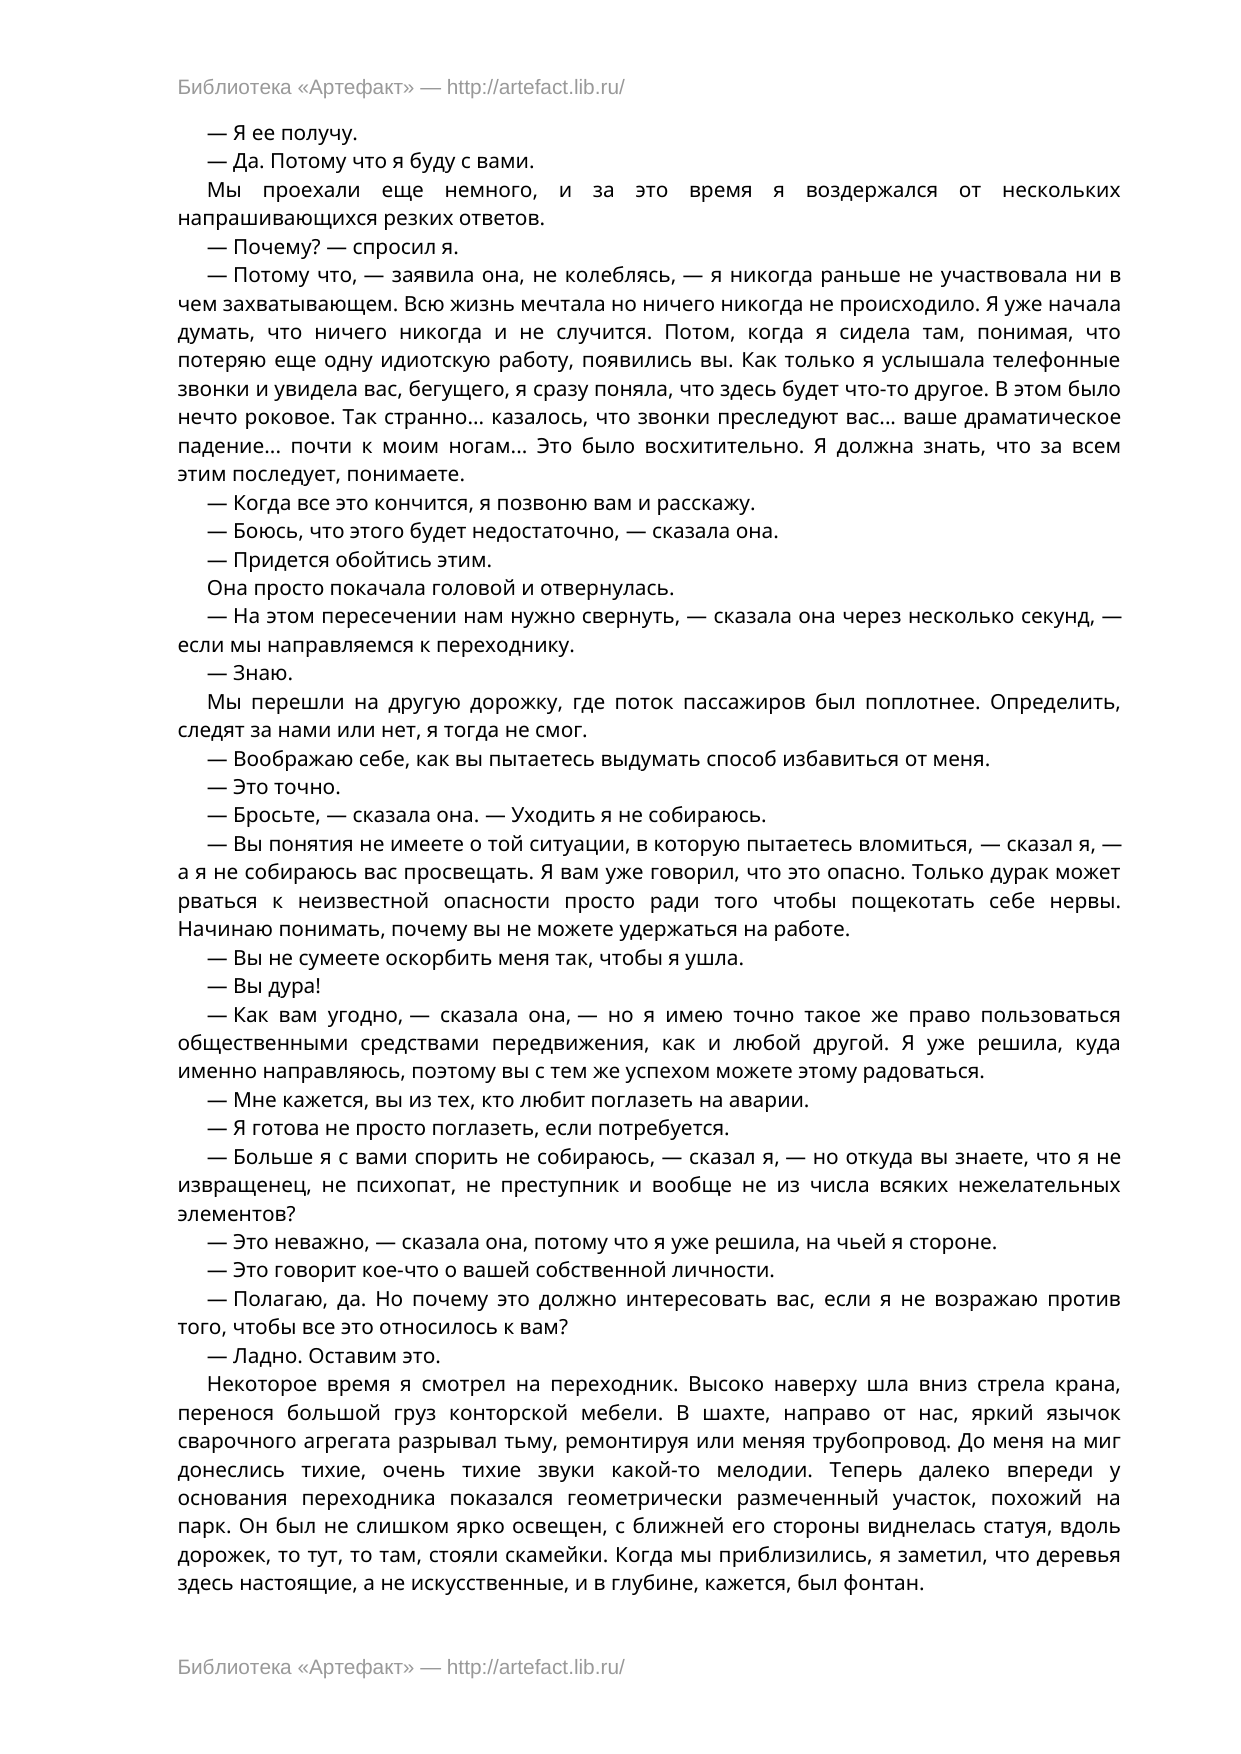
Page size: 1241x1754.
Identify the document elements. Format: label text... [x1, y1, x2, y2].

text — Это точно. [177, 772, 1122, 801]
text Она просто покачала головой и отвернулась. [177, 573, 1122, 602]
text — Бросьте, — сказала она. — Уходить я не собираюсь. [177, 801, 1122, 829]
text — Как вам угодно, — сказала она, — но я имею точно такое же право пользоваться общественными средствами передвижения, как и любой другой. Я уже решила, куда именно направляюсь, поэтому вы с тем же успехом можете этому радоваться. [177, 1000, 1122, 1085]
text — Я готова не просто поглазеть, если потребуется. [177, 1113, 1122, 1142]
text — Это говорит кое-что о вашей собственной личности. [177, 1256, 1122, 1284]
text Некоторое время я смотрел на переходник. Высоко наверху шла вниз стрела крана, перенося большой груз конторской мебели. В шахте, направо от нас, яркий язычок сварочного агрегата разрывал тьму, ремонтируя или меняя трубопровод. До меня на миг донеслись тихие, очень тихие звуки какой-то мелодии. Теперь далеко впереди у основания переходника показался геометрически размеченный участок, похожий на парк. Он был не слишком ярко освещен, с ближней его стороны виднелась статуя, вдоль дорожек, то тут, то там, стояли скамейки. Когда мы приблизились, я заметил, что деревья здесь настоящие, а не искусственные, и в глубине, кажется, был фонтан. [177, 1369, 1122, 1597]
text — Вы дура! [177, 971, 1122, 1000]
text — Вы понятия не имеете о той ситуации, в которую пытаетесь вломиться, — сказал я, — а я не собираюсь вас просвещать. Я вам уже говорил, что это опасно. Только дурак может рваться к неизвестной опасности просто ради того чтобы пощекотать себе нервы. Начинаю понимать, почему вы не можете удержаться на работе. [177, 829, 1122, 943]
text — На этом пересечении нам нужно свернуть, — сказала она через несколько секунд, — если мы направляемся к переходнику. [177, 602, 1122, 658]
text — Больше я с вами спорить не собираюсь, — сказал я, — но откуда вы знаете, что я не извращенец, не психопат, не преступник и вообще не из числа всяких нежелательных элементов? [177, 1142, 1122, 1227]
text — Полагаю, да. Но почему это должно интересовать вас, если я не возражаю против того, чтобы все это относилось к вам? [177, 1284, 1122, 1341]
text Мы перешли на другую дорожку, где поток пассажиров был поплотнее. Определить, следят за нами или нет, я тогда не смог. [177, 687, 1122, 744]
text — Ладно. Оставим это. [177, 1341, 1122, 1369]
text — Я ее получу. [177, 118, 1122, 147]
text Мы проехали еще немного, и за это время я воздержался от нескольких напрашивающихся резких ответов. [177, 175, 1122, 232]
text — Почему? — спросил я. [177, 232, 1122, 260]
text — Вы не сумеете оскорбить меня так, чтобы я ушла. [177, 943, 1122, 971]
text — Знаю. [177, 658, 1122, 687]
text — Воображаю себе, как вы пытаетесь выдумать способ избавиться от меня. [177, 744, 1122, 772]
text — Боюсь, что этого будет недостаточно, — сказала она. [177, 516, 1122, 545]
text — Да. Потому что я буду с вами. [177, 147, 1122, 175]
text — Когда все это кончится, я позвоню вам и расскажу. [177, 488, 1122, 516]
text — Придется обойтись этим. [177, 545, 1122, 573]
text — Мне кажется, вы из тех, кто любит поглазеть на аварии. [177, 1085, 1122, 1113]
text — Это неважно, — сказала она, потому что я уже решила, на чьей я стороне. [177, 1227, 1122, 1256]
text — Потому что, — заявила она, не колеблясь, — я никогда раньше не участвовала ни в чем захватывающем. Всю жизнь мечтала но ничего никогда не происходило. Я уже начала думать, что ничего никогда и не случится. Потом, когда я сидела там, понимая, что потеряю еще одну идиотскую работу, появились вы. Как только я услышала телефонные звонки и увидела вас, бегущего, я сразу поняла, что здесь будет что-то другое. В этом было нечто роковое. Так странно... казалось, что звонки преследуют вас... ваше драматическое падение... почти к моим ногам... Это было восхитительно. Я должна знать, что за всем этим последует, понимаете. [177, 260, 1122, 488]
